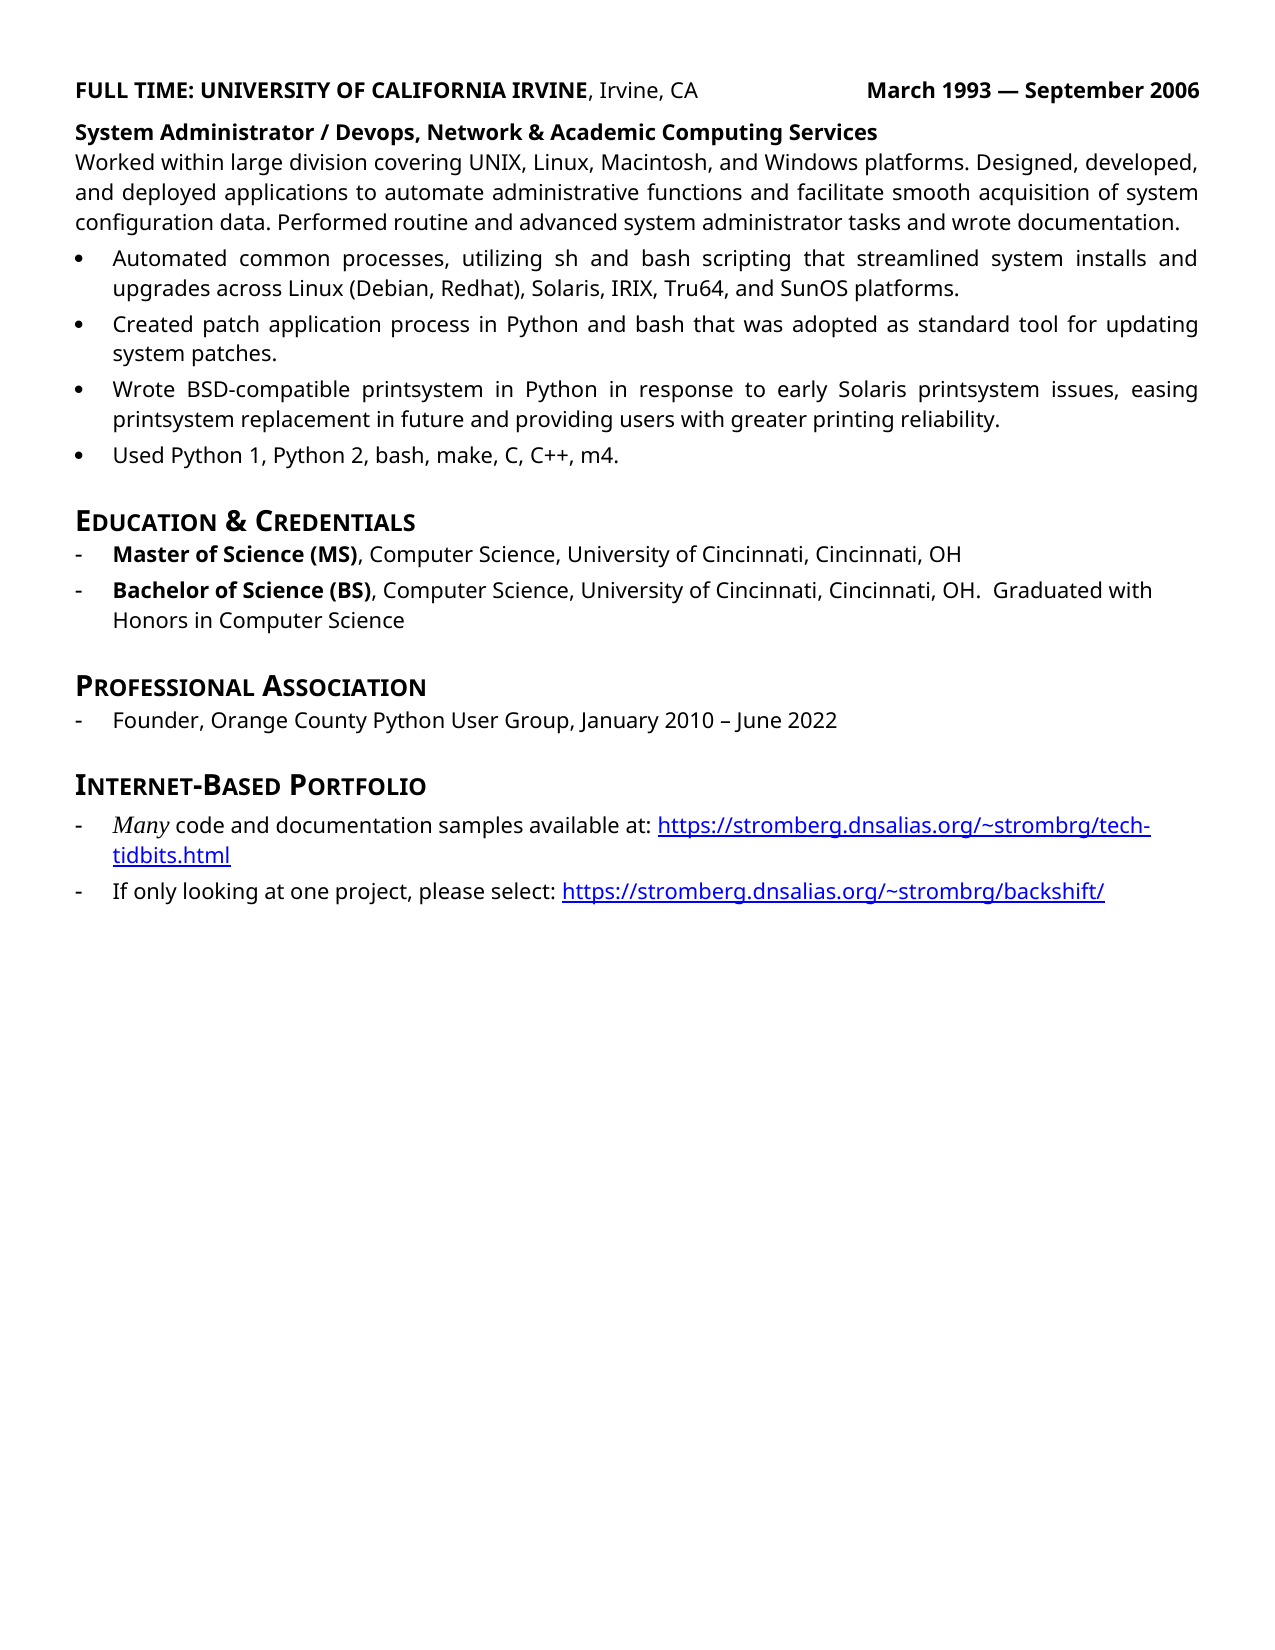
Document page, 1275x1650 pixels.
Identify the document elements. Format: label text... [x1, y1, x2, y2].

list Many code and documentation samples available at: https://stromberg.dnsalias.org/~strombrg/tech-tidbits.html [75, 810, 1200, 870]
list Master of Science (MS), Computer Science, University of Cincinnati, Cincinnati, OH [75, 539, 1200, 569]
list Used Python 1, Python 2, bash, make, C, C++, m4. [75, 440, 1200, 470]
list Created patch application process in Python and bash that was adopted as standard tool for updating system patches. [75, 308, 1200, 368]
list Bachelor of Science (BS), Computer Science, University of Cincinnati, Cincinnati, OH. Graduated with Honors in Computer Science [75, 576, 1200, 635]
text Full time: University of California Irvine, Irvine, CA March 1993 — September 2006 [75, 75, 1200, 105]
text Internet-Based Portfolio [75, 764, 1200, 804]
list Automated common processes, utilizing sh and bash scripting that streamlined system installs and upgrades across Linux (Debian, Redhat), Solaris, IRIX, Tru64, and SunOS platforms. [75, 243, 1200, 302]
text Education & Credentials [75, 500, 1200, 539]
text Worked within large division covering UNIX, Linux, Macintosh, and Windows platforms. Designed, developed, and deployed applications to automate administrative functions and facilitate smooth acquisition of system configuration data. Performed routine and advanced system administrator tasks and wrote documentation. [75, 147, 1200, 236]
list If only looking at one project, please select: https://stromberg.dnsalias.org/~strombrg/backshift/ [75, 876, 1200, 906]
list Wrote BSD-compatible printsystem in Python in response to early Solaris printsystem issues, easing printsystem replacement in future and providing users with greater printing reliability. [75, 374, 1200, 434]
text Professional Association [75, 665, 1200, 704]
list Founder, Orange County Python User Group, January 2010 – June 2022 [75, 704, 1200, 734]
text System Administrator / Devops, Network & Academic Computing Services [75, 117, 1200, 147]
